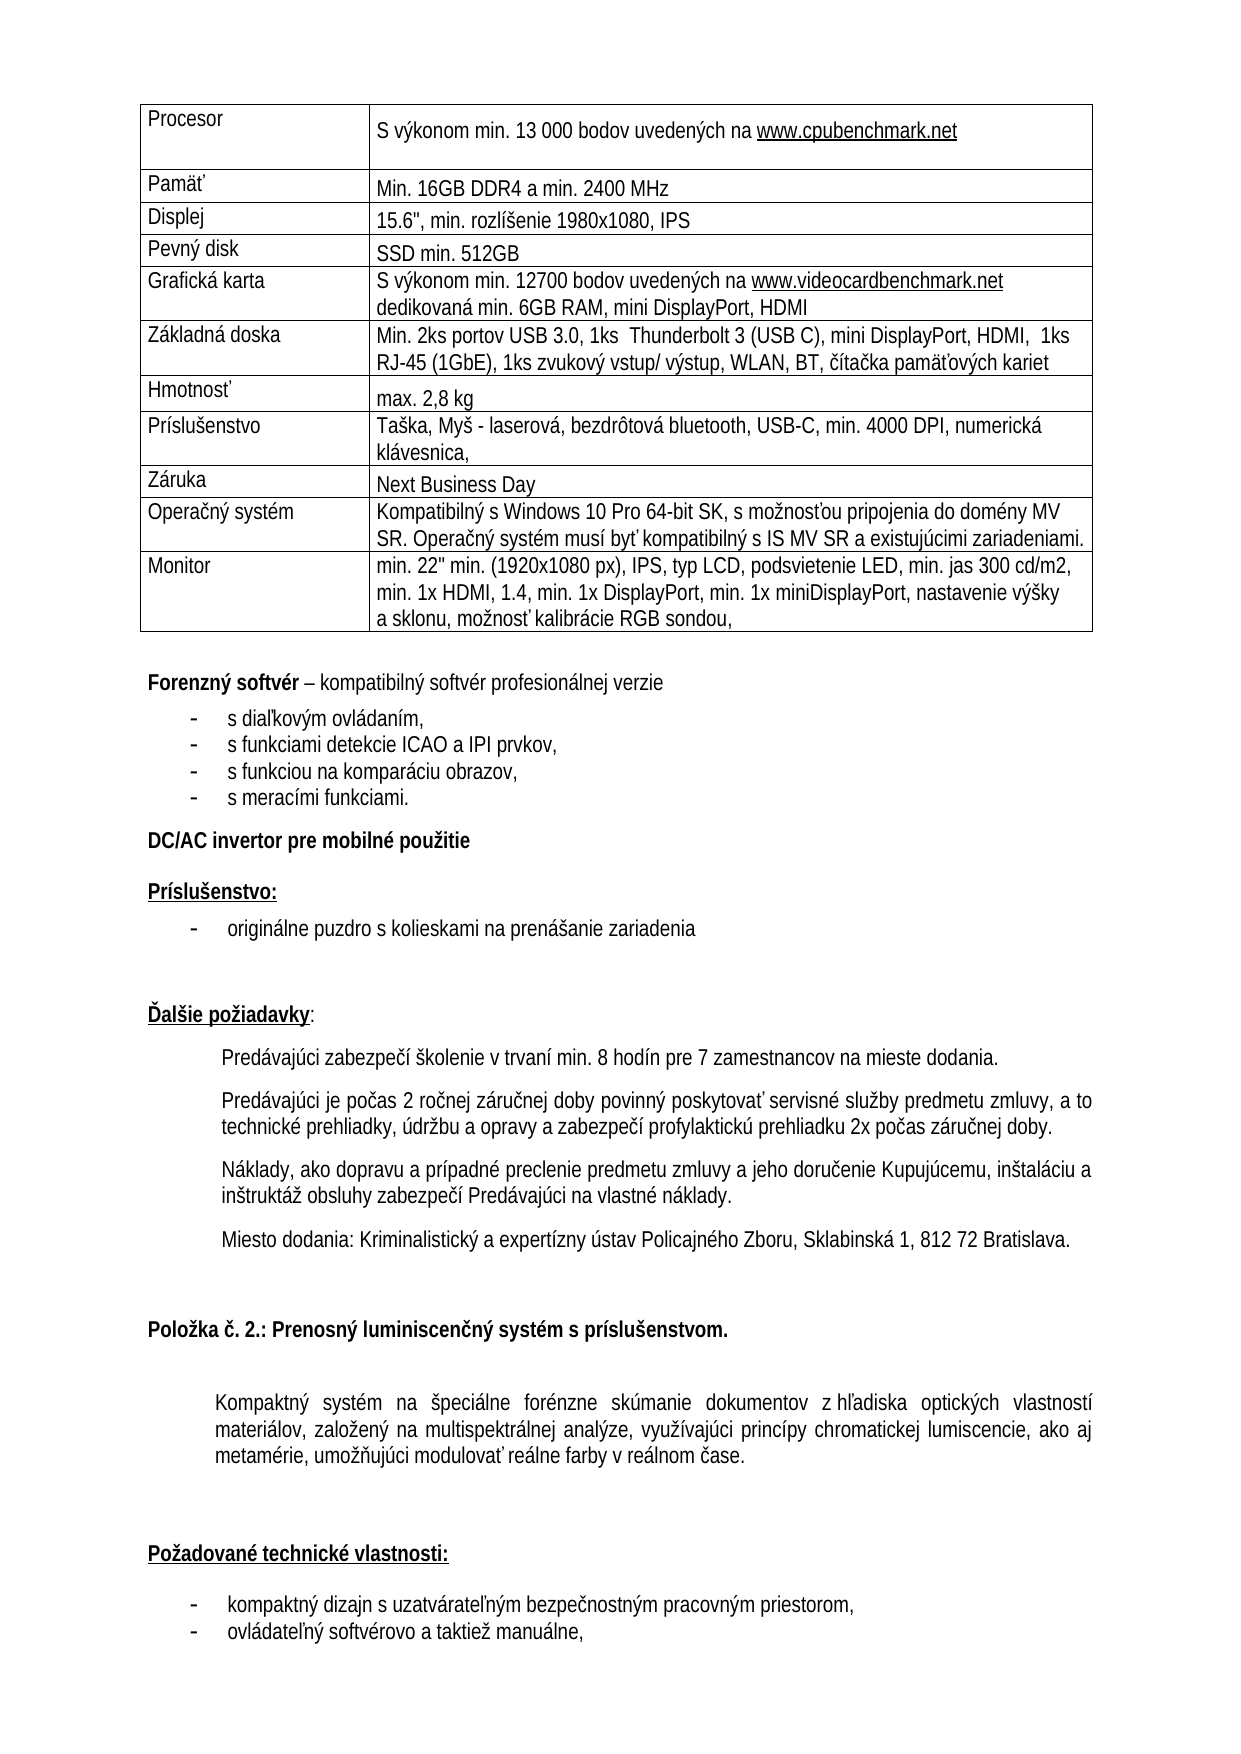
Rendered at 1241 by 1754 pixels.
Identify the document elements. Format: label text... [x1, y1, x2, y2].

table_cell Min. 16GB DDR4 a min. 2400 MHz [370, 170, 1092, 202]
table_cell Procesor [141, 105, 369, 169]
text Požadované technické vlastnosti: [148, 1540, 1093, 1567]
list s diaľkovým ovládaním, [190, 705, 1093, 731]
table_cell Hmotnosť [141, 376, 369, 411]
list s funkciami detekcie ICAO a IPI prvkov, [190, 731, 1093, 758]
table_cell Displej [141, 203, 369, 234]
list s meracími funkciami. [190, 784, 1093, 811]
list ovládateľný softvérovo a taktiež manuálne, [190, 1618, 1093, 1644]
table_cell 15.6", min. rozlíšenie 1980x1080, IPS [370, 203, 1092, 234]
table_cell Min. 2ks portov USB 3.0, 1ks Thunderbolt 3 (USB C), mini DisplayPort, HDMI, 1ks RJ-45 (1GbE), 1ks zvukový vstup/ výstup, WLAN, BT, čítačka pamäťových kariet [370, 321, 1092, 375]
table_cell Kompatibilný s Windows 10 Pro 64-bit SK, s možnosťou pripojenia do domény MV SR. Operačný systém musí byť kompatibilný s IS MV SR a existujúcimi zariadeniami. [370, 498, 1092, 551]
table_cell Taška, Myš - laserová, bezdrôtová bluetooth, USB-C, min. 4000 DPI, numerická klávesnica, [370, 412, 1092, 465]
text Ďalšie požiadavky: [148, 1001, 1093, 1027]
table_cell max. 2,8 kg [370, 376, 1092, 411]
table_cell S výkonom min. 12700 bodov uvedených na www.videocardbenchmark.net dedikovaná min. 6GB RAM, mini DisplayPort, HDMI [370, 267, 1092, 320]
list s funkciou na komparáciu obrazov, [190, 758, 1093, 784]
table_cell min. 22" min. (1920x1080 px), IPS, typ LCD, podsvietenie LED, min. jas 300 cd/m2, min. 1x HDMI, 1.4, min. 1x DisplayPort, min. 1x miniDisplayPort, nastavenie výšky a sklonu, možnosť kalibrácie RGB sondou, [370, 552, 1092, 631]
table_cell Pamäť [141, 170, 369, 202]
table_cell Záruka [141, 466, 369, 497]
text Miesto dodania: Kriminalistický a expertízny ústav Policajného Zboru, Sklabinská 1, 812 72 Bratislava. [148, 1226, 1093, 1252]
table_cell Operačný systém [141, 498, 369, 551]
text DC/AC invertor pre mobilné použitie [148, 827, 1093, 853]
table_cell S výkonom min. 13 000 bodov uvedených na www.cpubenchmark.net [370, 105, 1092, 169]
table_cell SSD min. 512GB [370, 235, 1092, 266]
list kompaktný dizajn s uzatvárateľným bezpečnostným pracovným priestorom, [190, 1591, 1093, 1618]
list originálne puzdro s kolieskami na prenášanie zariadenia [190, 915, 1093, 941]
text Predávajúci zabezpečí školenie v trvaní min. 8 hodín pre 7 zamestnancov na mieste dodania. [221, 1044, 1093, 1070]
table_cell Pevný disk [141, 235, 369, 266]
text Náklady, ako dopravu a prípadné preclenie predmetu zmluvy a jeho doručenie Kupujúcemu, inštaláciu a inštruktáž obsluhy zabezpečí Predávajúci na vlastné náklady. [221, 1156, 1093, 1209]
text Predávajúci je počas 2 ročnej záručnej doby povinný poskytovať servisné služby predmetu zmluvy, a to technické prehliadky, údržbu a opravy a zabezpečí profylaktickú prehliadku 2x počas záručnej doby. [221, 1087, 1093, 1139]
table_cell Grafická karta [141, 267, 369, 320]
list Kompaktný systém na špeciálne forénzne skúmanie dokumentov z hľadiska optických vlastností materiálov, založený na multispektrálnej analýze, využívajúci princípy chromatickej lumiscencie, ako aj metamérie, umožňujúci modulovať reálne farby v reálnom čase. [215, 1389, 1093, 1468]
table_cell Príslušenstvo [141, 412, 369, 465]
table_cell Next Business Day [370, 466, 1092, 497]
table_cell Monitor [141, 552, 369, 631]
text Príslušenstvo: [148, 878, 1093, 904]
table_cell Základná doska [141, 321, 369, 375]
text Položka č. 2.: Prenosný luminiscenčný systém s príslušenstvom. [148, 1316, 1093, 1342]
text Forenzný softvér – kompatibilný softvér profesionálnej verzie [148, 669, 1093, 695]
